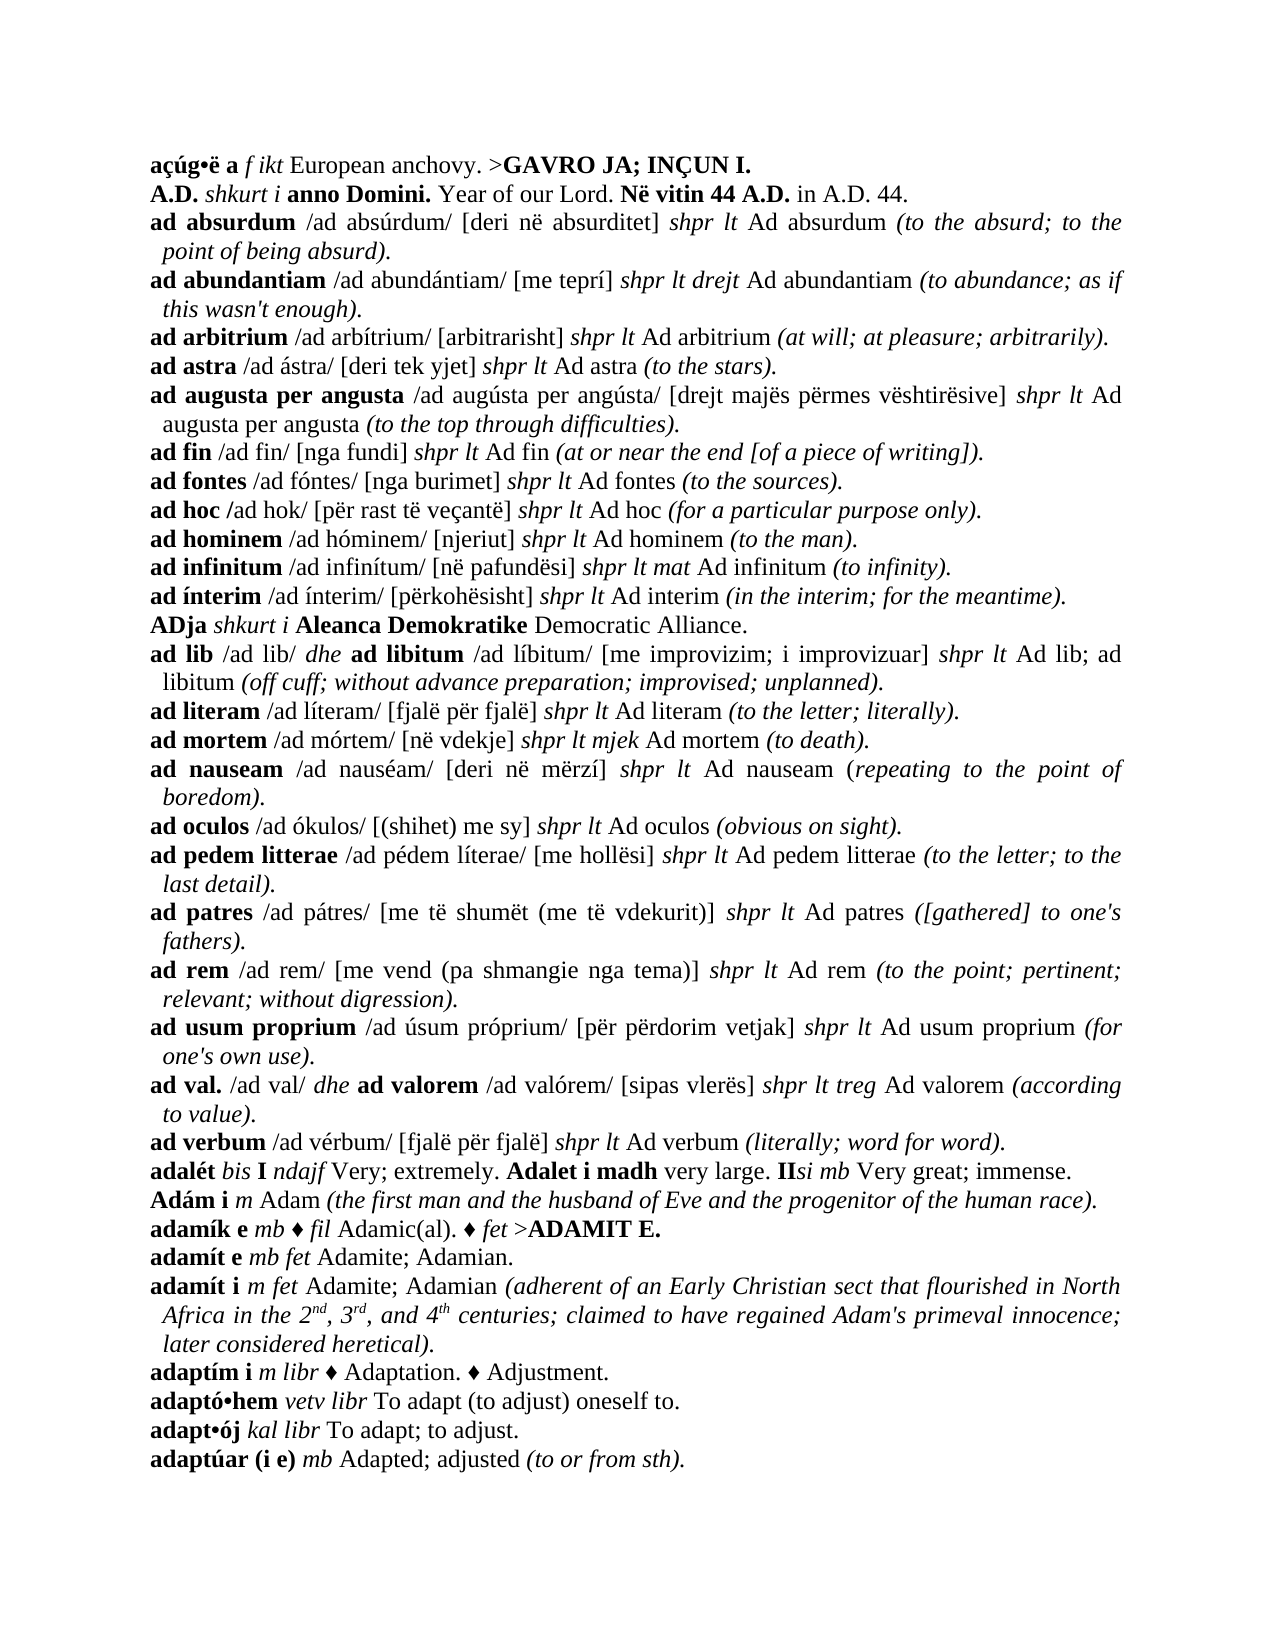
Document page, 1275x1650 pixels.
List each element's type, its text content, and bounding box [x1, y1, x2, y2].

text ad oculos /ad ókulos/ [(shihet) me sy] shpr lt Ad oculos (obvious on sight). [150, 811, 1122, 840]
text ad lib /ad lib/ dhe ad libitum /ad líbitum/ [me improvizim; i improvizuar] shpr lt Ad lib; ad libitum (off cuff; without advance preparation; improvised; unplanned). [150, 639, 1122, 696]
text adapt•ój kal libr To adapt; to adjust. [150, 1415, 1122, 1444]
text ad nauseam /ad nauséam/ [deri në mërzí] shpr lt Ad nauseam (repeating to the point of boredom). [150, 754, 1122, 811]
text A.D. shkurt i anno Domini. Year of our Lord. Në vitin 44 A.D. in A.D. 44. [150, 179, 1122, 207]
text ad mortem /ad mórtem/ [në vdekje] shpr lt mjek Ad mortem (to death). [150, 725, 1122, 754]
text ad patres /ad pátres/ [me të shumët (me të vdekurit)] shpr lt Ad patres ([gathered] to one's fathers). [150, 897, 1122, 955]
text adaptó•hem vetv libr To adapt (to adjust) oneself to. [150, 1386, 1122, 1415]
text ad hominem /ad hóminem/ [njeriut] shpr lt Ad hominem (to the man). [150, 524, 1122, 552]
text ad augusta per angusta /ad augústa per angústa/ [drejt majës përmes vështirësive] shpr lt Ad augusta per angusta (to the top through difficulties). [150, 380, 1122, 437]
text ad verbum /ad vérbum/ [fjalë për fjalë] shpr lt Ad verbum (literally; word for word). [150, 1127, 1122, 1156]
text ad astra /ad ástra/ [deri tek yjet] shpr lt Ad astra (to the stars). [150, 351, 1122, 380]
text ad fontes /ad fóntes/ [nga burimet] shpr lt Ad fontes (to the sources). [150, 466, 1122, 495]
text ad absurdum /ad absúrdum/ [deri në absurditet] shpr lt Ad absurdum (to the absurd; to the point of being absurd). [150, 207, 1122, 265]
text açúg•ë a f ikt European anchovy. >GAVRO JA; INÇUN I. [150, 150, 1122, 179]
text ad ínterim /ad ínterim/ [përkohësisht] shpr lt Ad interim (in the interim; for the meantime). [150, 581, 1122, 610]
text ad rem /ad rem/ [me vend (pa shmangie nga tema)] shpr lt Ad rem (to the point; pertinent; relevant; without digression). [150, 955, 1122, 1012]
text ad literam /ad líteram/ [fjalë për fjalë] shpr lt Ad literam (to the letter; literally). [150, 696, 1122, 725]
text ADja shkurt i Aleanca Demokratike Democratic Alliance. [150, 610, 1122, 639]
text ad val. /ad val/ dhe ad valorem /ad valórem/ [sipas vlerës] shpr lt treg Ad valorem (according to value). [150, 1070, 1122, 1127]
text ad abundantiam /ad abundántiam/ [me teprí] shpr lt drejt Ad abundantiam (to abundance; as if this wasn't enough). [150, 265, 1122, 322]
text adalét bis I ndajf Very; extremely. Adalet i madh very large. IIsi mb Very great; immense. [150, 1156, 1122, 1185]
text ad pedem litterae /ad pédem líterae/ [me hollësi] shpr lt Ad pedem litterae (to the letter; to the last detail). [150, 840, 1122, 897]
text adamít i m fet Adamite; Adamian (adherent of an Early Christian sect that flourished in North Africa in the 2nd, 3rd, and 4th centuries; claimed to have regained Adam's primeval innocence; later considered heretical). [150, 1271, 1122, 1357]
text ad usum proprium /ad úsum próprium/ [për përdorim vetjak] shpr lt Ad usum proprium (for one's own use). [150, 1012, 1122, 1070]
text adaptím i m libr ♦ Adaptation. ♦ Adjustment. [150, 1357, 1122, 1386]
text Adám i m Adam (the first man and the husband of Eve and the progenitor of the human race). [150, 1185, 1122, 1214]
text ad arbitrium /ad arbítrium/ [arbitrarisht] shpr lt Ad arbitrium (at will; at pleasure; arbitrarily). [150, 322, 1122, 351]
text adamít e mb fet Adamite; Adamian. [150, 1242, 1122, 1271]
text adaptúar (i e) mb Adapted; adjusted (to or from sth). [150, 1444, 1122, 1472]
text ad hoc /ad hok/ [për rast të veçantë] shpr lt Ad hoc (for a particular purpose only). [150, 495, 1122, 524]
text ad infinitum /ad infinítum/ [në pafundësi] shpr lt mat Ad infinitum (to infinity). [150, 552, 1122, 581]
text ad fin /ad fin/ [nga fundi] shpr lt Ad fin (at or near the end [of a piece of writing]). [150, 437, 1122, 466]
text adamík e mb ♦ fil Adamic(al). ♦ fet >Adamit e. [150, 1214, 1122, 1242]
